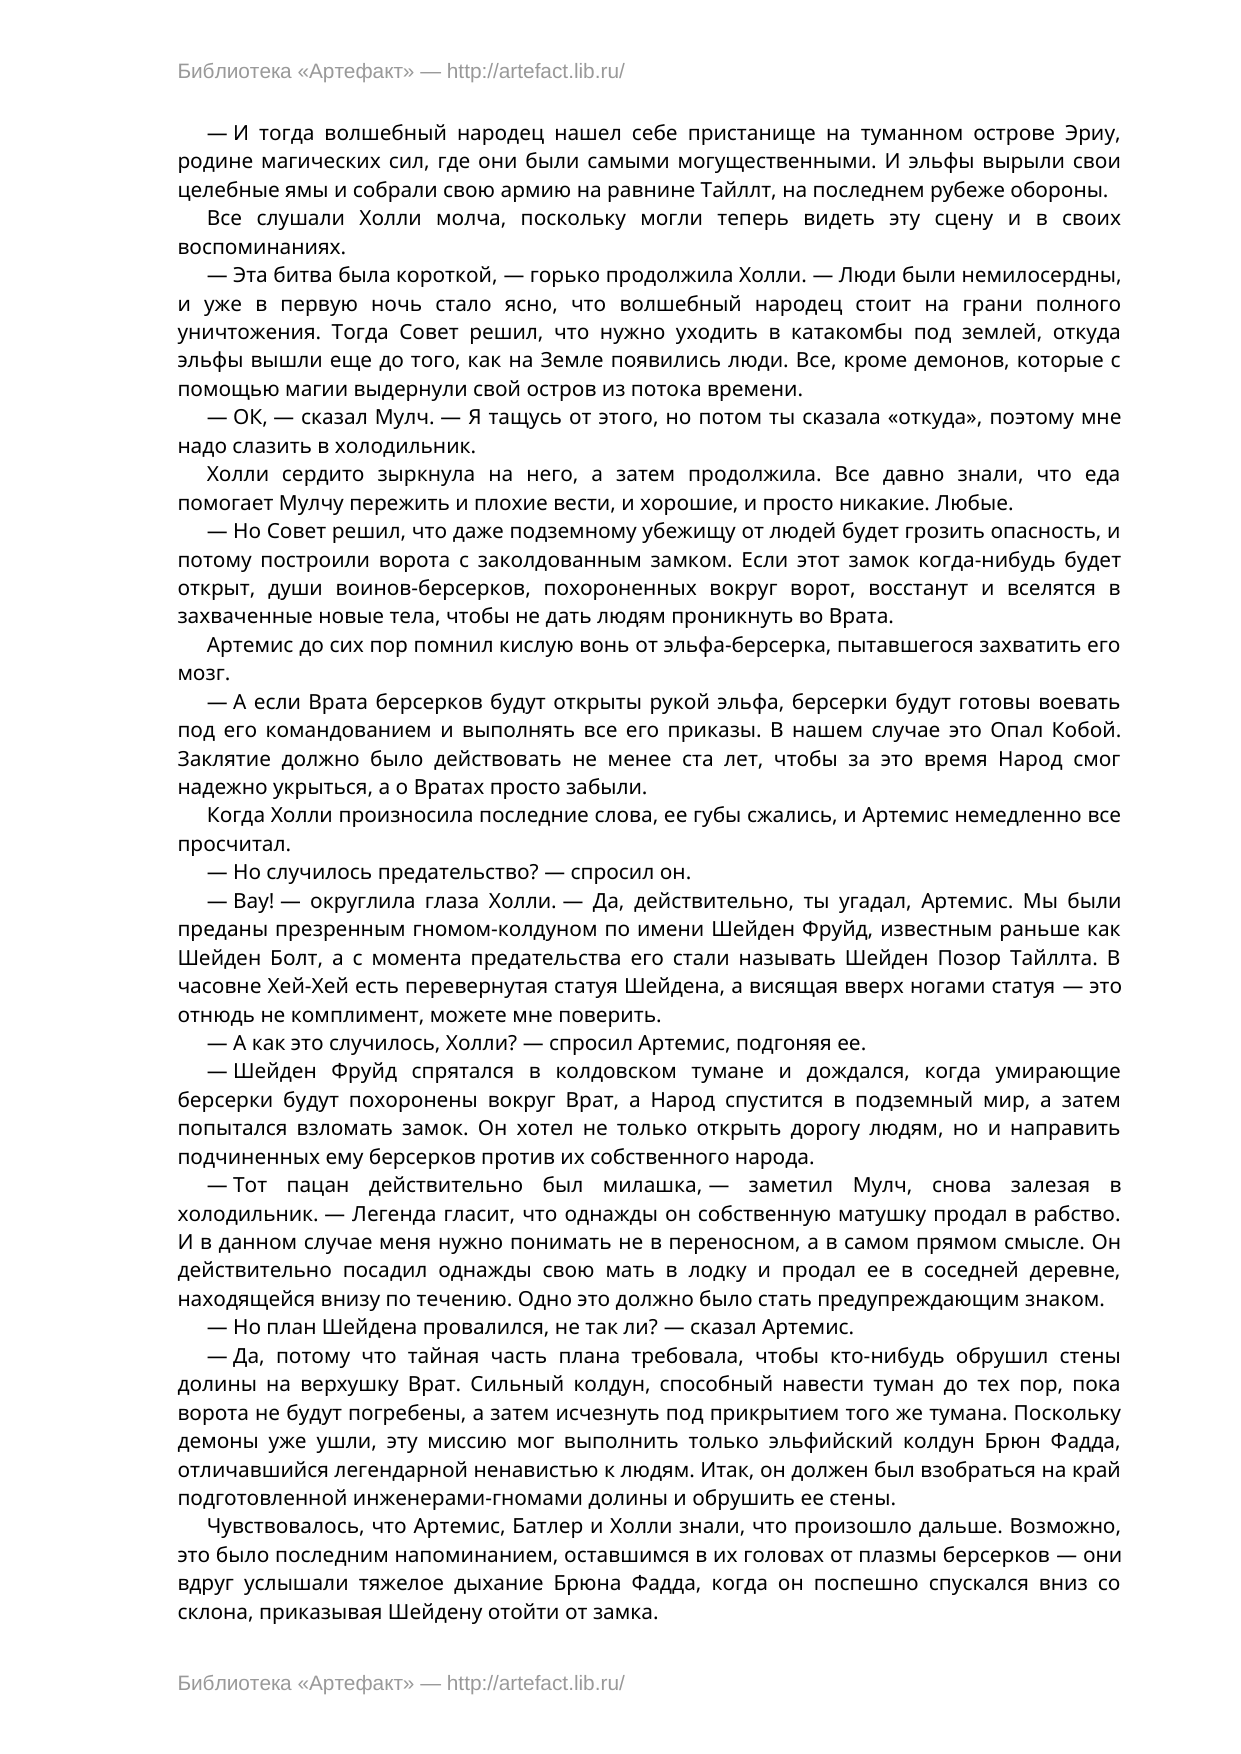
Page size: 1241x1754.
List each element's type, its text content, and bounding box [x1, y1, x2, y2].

text Чувствовалось, что Артемис, Батлер и Холли знали, что произошло дальше. Возможно, это было последним напоминанием, оставшимся в их головах от плазмы берсерков — они вдруг услышали тяжелое дыхание Брюна Фадда, когда он поспешно спускался вниз со склона, приказывая Шейдену отойти от замка. [177, 1512, 1122, 1625]
text — Но случилось предательство? — спросил он. [177, 857, 1122, 886]
text — Но план Шейдена провалился, не так ли? — сказал Артемис. [177, 1312, 1122, 1341]
text — Вау! — округлила глаза Холли. — Да, действительно, ты угадал, Артемис. Мы были преданы презренным гномом-колдуном по имени Шейден Фруйд, известным раньше как Шейден Болт, а с момента предательства его стали называть Шейден Позор Тайллта. В часовне Хей-Хей есть перевернутая статуя Шейдена, а висящая вверх ногами статуя — это отнюдь не комплимент, можете мне поверить. [177, 886, 1122, 1028]
text Холли сердито зыркнула на него, а затем продолжила. Все давно знали, что еда помогает Мулчу пережить и плохие вести, и хорошие, и просто никакие. Любые. [177, 459, 1122, 516]
text — И тогда волшебный народец нашел себе пристанище на туманном острове Эриу, родине магических сил, где они были самыми могущественными. И эльфы вырыли свои целебные ямы и собрали свою армию на равнине Тайллт, на последнем рубеже обороны. [177, 118, 1122, 203]
text Когда Холли произносила последние слова, ее губы сжались, и Артемис немедленно все просчитал. [177, 801, 1122, 857]
text — Тот пацан действительно был милашка, — заметил Мулч, снова залезая в холодильник. — Легенда гласит, что однажды он собственную матушку продал в рабство. И в данном случае меня нужно понимать не в переносном, а в самом прямом смысле. Он действительно посадил однажды свою мать в лодку и продал ее в соседней деревне, находящейся внизу по течению. Одно это должно было стать предупреждающим знаком. [177, 1170, 1122, 1312]
text — ОК, — сказал Мулч. — Я тащусь от этого, но потом ты сказала «откуда», поэтому мне надо слазить в холодильник. [177, 402, 1122, 459]
text Все слушали Холли молча, поскольку могли теперь видеть эту сцену и в своих воспоминаниях. [177, 203, 1122, 260]
text — Шейден Фруйд спрятался в колдовском тумане и дождался, когда умирающие берсерки будут похоронены вокруг Врат, а Народ спустится в подземный мир, а затем попытался взломать замок. Он хотел не только открыть дорогу людям, но и направить подчиненных ему берсерков против их собственного народа. [177, 1057, 1122, 1170]
text — Да, потому что тайная часть плана требовала, чтобы кто-нибудь обрушил стены долины на верхушку Врат. Сильный колдун, способный навести туман до тех пор, пока ворота не будут погребены, а затем исчезнуть под прикрытием того же тумана. Поскольку демоны уже ушли, эту миссию мог выполнить только эльфийский колдун Брюн Фадда, отличавшийся легендарной ненавистью к людям. Итак, он должен был взобраться на край подготовленной инженерами-гномами долины и обрушить ее стены. [177, 1341, 1122, 1512]
text — Но Совет решил, что даже подземному убежищу от людей будет грозить опасность, и потому построили ворота с заколдованным замком. Если этот замок когда-нибудь будет открыт, души воинов-берсерков, похороненных вокруг ворот, восстанут и вселятся в захваченные новые тела, чтобы не дать людям проникнуть во Врата. [177, 516, 1122, 630]
text Артемис до сих пор помнил кислую вонь от эльфа-берсерка, пытавшегося захватить его мозг. [177, 630, 1122, 687]
text — Эта битва была короткой, — горько продолжила Холли. — Люди были немилосердны, и уже в первую ночь стало ясно, что волшебный народец стоит на грани полного уничтожения. Тогда Совет решил, что нужно уходить в катакомбы под землей, откуда эльфы вышли еще до того, как на Земле появились люди. Все, кроме демонов, которые с помощью магии выдернули свой остров из потока времени. [177, 260, 1122, 402]
text — А как это случилось, Холли? — спросил Артемис, подгоняя ее. [177, 1028, 1122, 1057]
text — А если Врата берсерков будут открыты рукой эльфа, берсерки будут готовы воевать под его командованием и выполнять все его приказы. В нашем случае это Опал Кобой. Заклятие должно было действовать не менее ста лет, чтобы за это время Народ смог надежно укрыться, а о Вратах просто забыли. [177, 687, 1122, 801]
